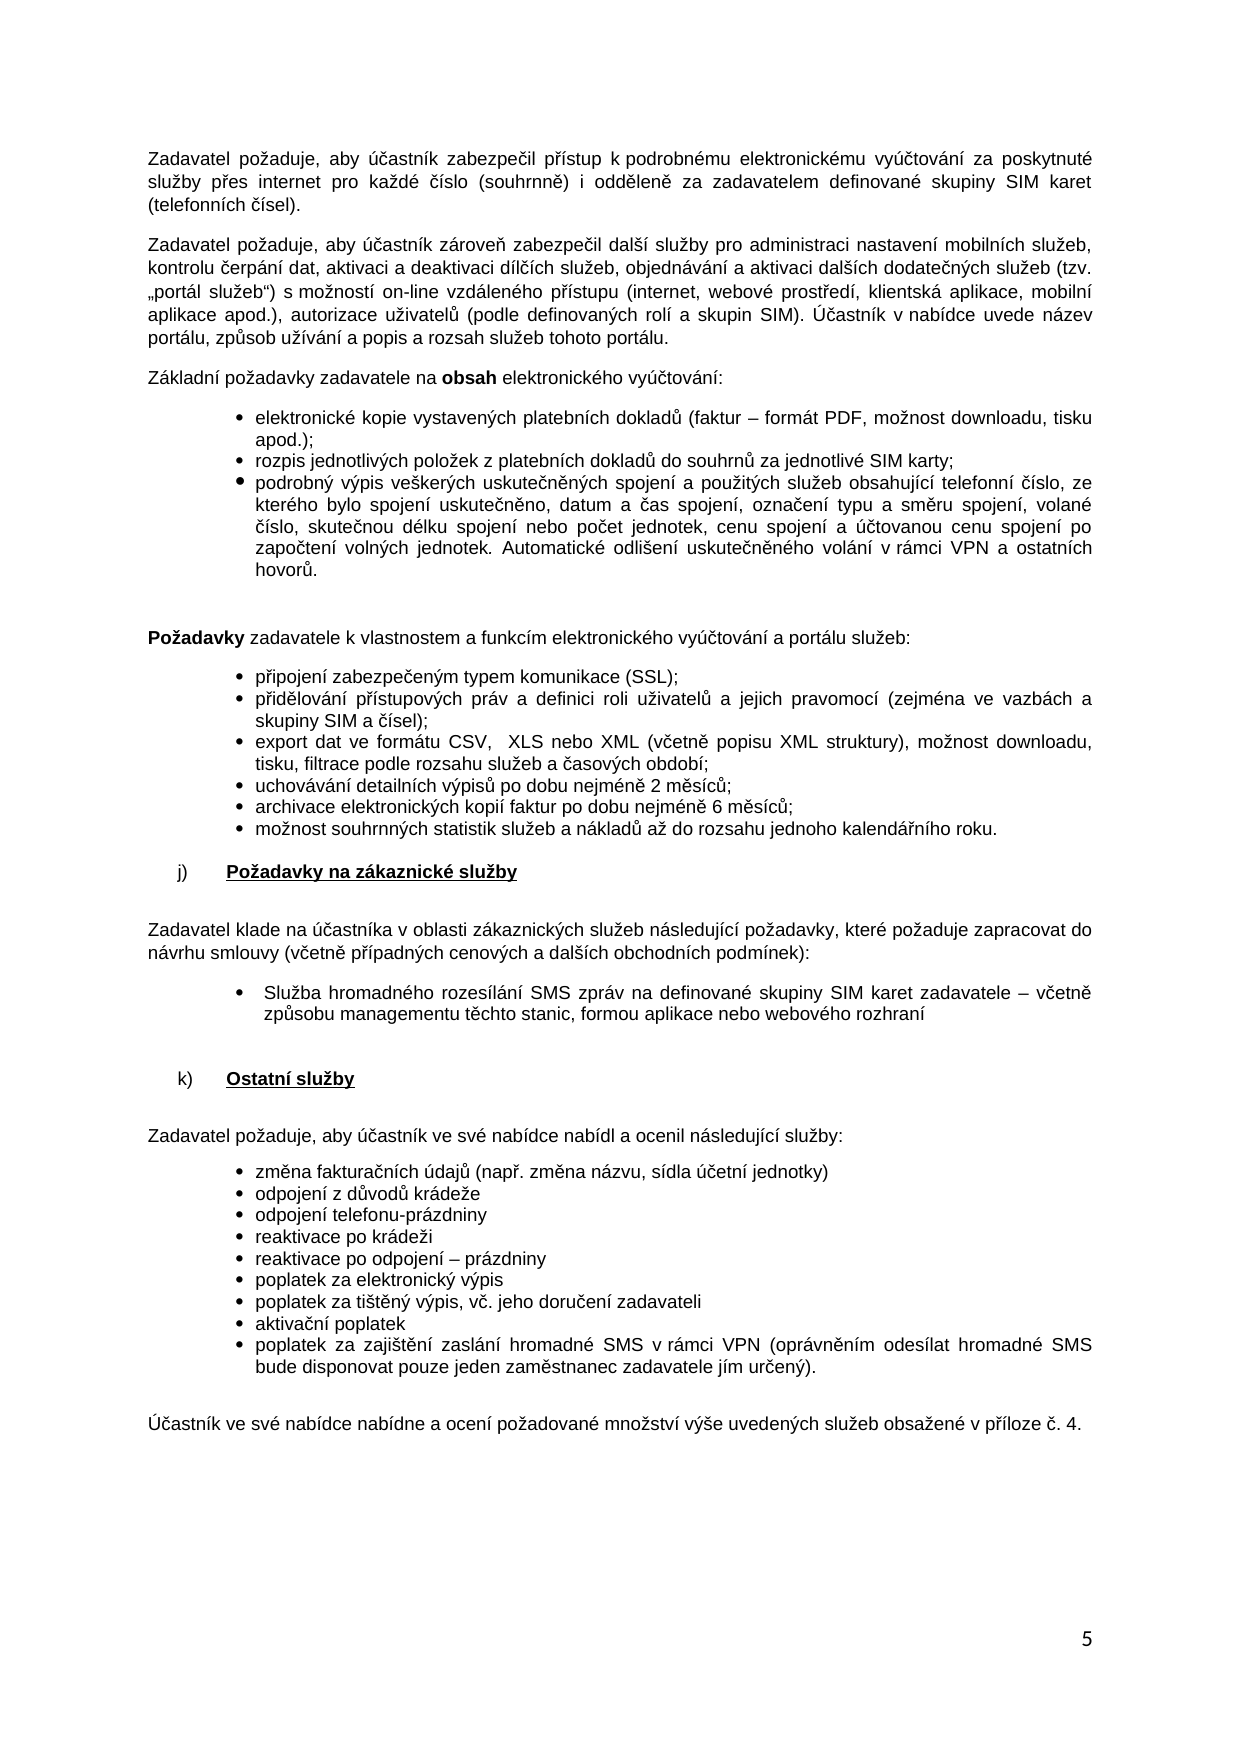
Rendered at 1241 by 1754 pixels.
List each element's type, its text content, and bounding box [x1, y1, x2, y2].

list export dat ve formátu CSV, XLS nebo XML (včetně popisu XML struktury), možnost downloadu, tisku, filtrace podle rozsahu služeb a časových období; [236, 731, 1093, 774]
list možnost souhrnných statistik služeb a nákladů až do rozsahu jednoho kalendářního roku. [236, 818, 1093, 839]
list podrobný výpis veškerých uskutečněných spojení a použitých služeb obsahující telefonní číslo, ze kterého bylo spojení uskutečněno, datum a čas spojení, označení typu a směru spojení, volané číslo, skutečnou délku spojení nebo počet jednotek, cenu spojení a účtovanou cenu spojení po započtení volných jednotek. Automatické odlišení uskutečněného volání v rámci VPN a ostatních hovorů. [236, 472, 1093, 580]
list reaktivace po odpojení – prázdniny [236, 1247, 1093, 1269]
text Požadavky zadavatele k vlastnostem a funkcím elektronického vyúčtování a portálu služeb: [148, 626, 1093, 648]
list poplatek za zajištění zaslání hromadné SMS v rámci VPN (oprávněním odesílat hromadné SMS bude disponovat pouze jeden zaměstnanec zadavatele jím určený). [236, 1334, 1093, 1377]
list elektronické kopie vystavených platebních dokladů (faktur – formát PDF, možnost downloadu, tisku apod.); [236, 407, 1093, 450]
list odpojení z důvodů krádeže [236, 1182, 1093, 1204]
text Účastník ve své nabídce nabídne a ocení požadované množství výše uvedených služeb obsažené v příloze č. 4. [148, 1413, 1093, 1435]
list aktivační poplatek [236, 1312, 1093, 1334]
list odpojení telefonu-prázdniny [236, 1204, 1093, 1226]
list poplatek za tištěný výpis, vč. jeho doručení zadavateli [236, 1291, 1093, 1312]
list poplatek za elektronický výpis [236, 1269, 1093, 1291]
list přidělování přístupových práv a definici roli uživatelů a jejich pravomocí (zejména ve vazbách a skupiny SIM a čísel); [236, 688, 1093, 731]
list připojení zabezpečeným typem komunikace (SSL); [236, 666, 1093, 688]
text Základní požadavky zadavatele na obsah elektronického vyúčtování: [148, 367, 1093, 388]
list rozpis jednotlivých položek z platebních dokladů do souhrnů za jednotlivé SIM karty; [236, 450, 1093, 472]
text Zadavatel požaduje, aby účastník zabezpečil přístup k podrobnému elektronickému vyúčtování za poskytnuté služby přes internet pro každé číslo (souhrnně) i odděleně za zadavatelem definované skupiny SIM karet (telefonních čísel). [148, 148, 1093, 216]
text Zadavatel klade na účastníka v oblasti zákaznických služeb následující požadavky, které požaduje zapracovat do návrhu smlouvy (včetně případných cenových a dalších obchodních podmínek): [148, 918, 1093, 963]
list změna fakturačních údajů (např. změna názvu, sídla účetní jednotky) [236, 1161, 1093, 1182]
list Požadavky na zákaznické služby [177, 861, 1093, 883]
list uchovávání detailních výpisů po dobu nejméně 2 měsíců; [236, 774, 1093, 796]
list reaktivace po krádeži [236, 1226, 1093, 1247]
text Zadavatel požaduje, aby účastník zároveň zabezpečil další služby pro administraci nastavení mobilních služeb, kontrolu čerpání dat, aktivaci a deaktivaci dílčích služeb, objednávání a aktivaci dalších dodatečných služeb (tzv. „portál služeb“) s možností on-line vzdáleného přístupu (internet, webové prostředí, klientská aplikace, mobilní aplikace apod.), autorizace uživatelů (podle definovaných rolí a skupin SIM). Účastník v nabídce uvede název portálu, způsob užívání a popis a rozsah služeb tohoto portálu. [148, 234, 1093, 348]
list Ostatní služby [177, 1068, 1093, 1089]
list Služba hromadného rozesílání SMS zpráv na definované skupiny SIM karet zadavatele – včetně způsobu managementu těchto stanic, formou aplikace nebo webového rozhraní [236, 981, 1093, 1025]
text Zadavatel požaduje, aby účastník ve své nabídce nabídl a ocenil následující služby: [148, 1125, 1093, 1147]
list archivace elektronických kopií faktur po dobu nejméně 6 měsíců; [236, 796, 1093, 818]
